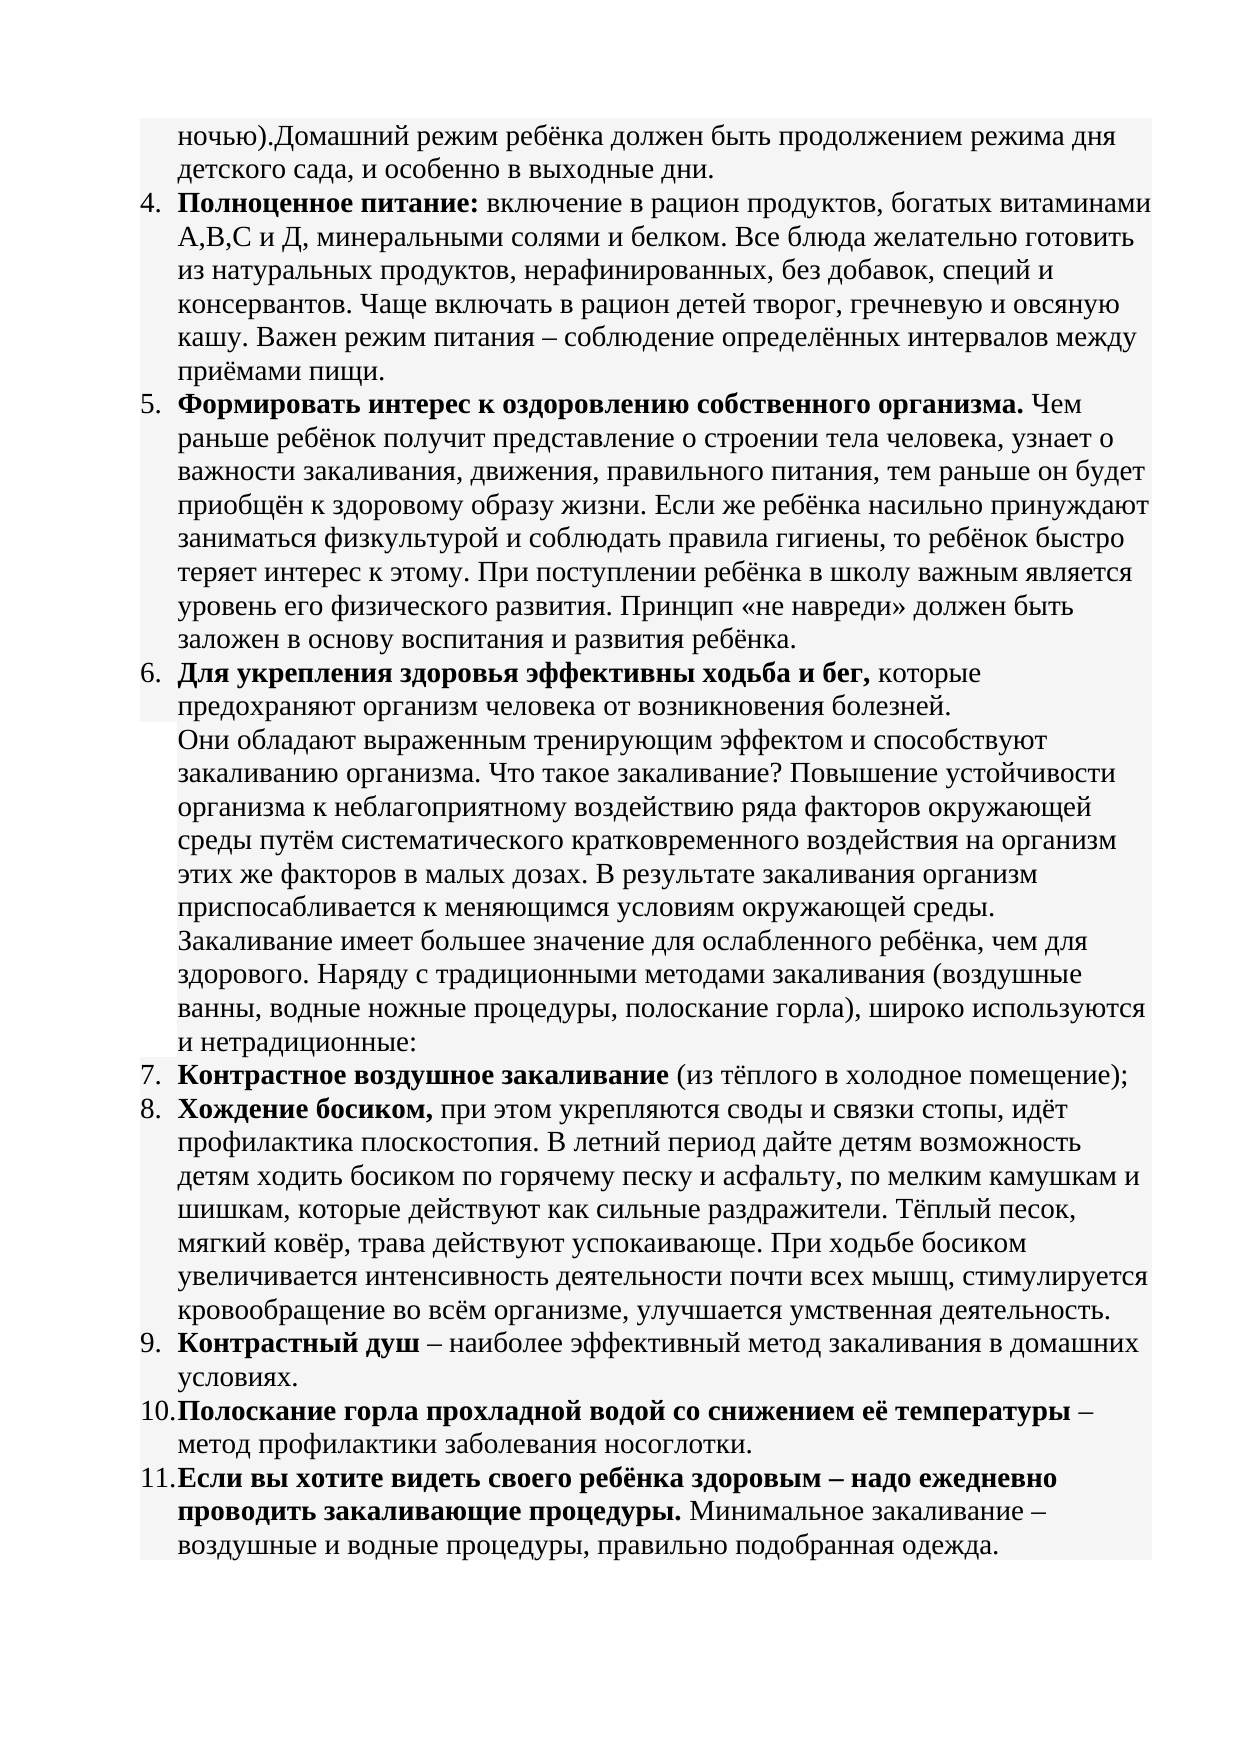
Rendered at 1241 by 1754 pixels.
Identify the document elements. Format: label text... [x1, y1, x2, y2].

list Хождение босиком, при этом укрепляются своды и связки стопы, идёт профилактика плоскостопия. В летний период дайте детям возможность детям ходить босиком по горячему песку и асфальту, по мелким камушкам и шишкам, которые действуют как сильные раздражители. Тёплый песок, мягкий ковёр, трава действуют успокаивающе. При ходьбе босиком увеличивается интенсивность деятельности почти всех мышц, стимулируется кровообращение во всём организме, улучшается умственная деятельность. [140, 1091, 1152, 1326]
list Полноценное питание: включение в рацион продуктов, богатых витаминами А,В,С и Д, минеральными солями и белком. Все блюда желательно готовить из натуральных продуктов, нерафинированных, без добавок, специй и консервантов. Чаще включать в рацион детей творог, гречневую и овсяную кашу. Важен режим питания – соблюдение определённых интервалов между приёмами пищи. [140, 185, 1152, 386]
list Если вы хотите видеть своего ребёнка здоровым – надо ежедневно проводить закаливающие процедуры. Минимальное закаливание – воздушные и водные процедуры, правильно подобранная одежда. [140, 1460, 1152, 1560]
list Контрастный душ – наиболее эффективный метод закаливания в домашних условиях. [140, 1326, 1152, 1393]
list Полоскание горла прохладной водой со снижением её температуры – метод профилактики заболевания носоглотки. [140, 1393, 1152, 1460]
list Формировать интерес к оздоровлению собственного организма. Чем раньше ребёнок получит представление о строении тела человека, узнает о важности закаливания, движения, правильного питания, тем раньше он будет приобщён к здоровому образу жизни. Если же ребёнка насильно принуждают заниматься физкультурой и соблюдать правила гигиены, то ребёнок быстро теряет интерес к этому. При поступлении ребёнка в школу важным является уровень его физического развития. Принцип «не навреди» должен быть заложен в основу воспитания и развития ребёнка. [140, 386, 1152, 655]
list Контрастное воздушное закаливание (из тёплого в холодное помещение); [140, 1057, 1152, 1091]
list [140, 118, 1152, 185]
text Они обладают выраженным тренирующим эффектом и способствуют закаливанию организма. Что такое закаливание? Повышение устойчивости организма к неблагоприятному воздействию ряда факторов окружающей среды путём систематического кратковременного воздействия на организм этих же факторов в малых дозах. В результате закаливания организм приспосабливается к меняющимся условиям окружающей среды. Закаливание имеет большее значение для ослабленного ребёнка, чем для здорового. Наряду с традиционными методами закаливания (воздушные ванны, водные ножные процедуры, полоскание горла), широко используются и нетрадиционные: [177, 722, 1152, 1057]
list Для укрепления здоровья эффективны ходьба и бег, которые предохраняют организм человека от возникновения болезней. [140, 655, 1152, 722]
